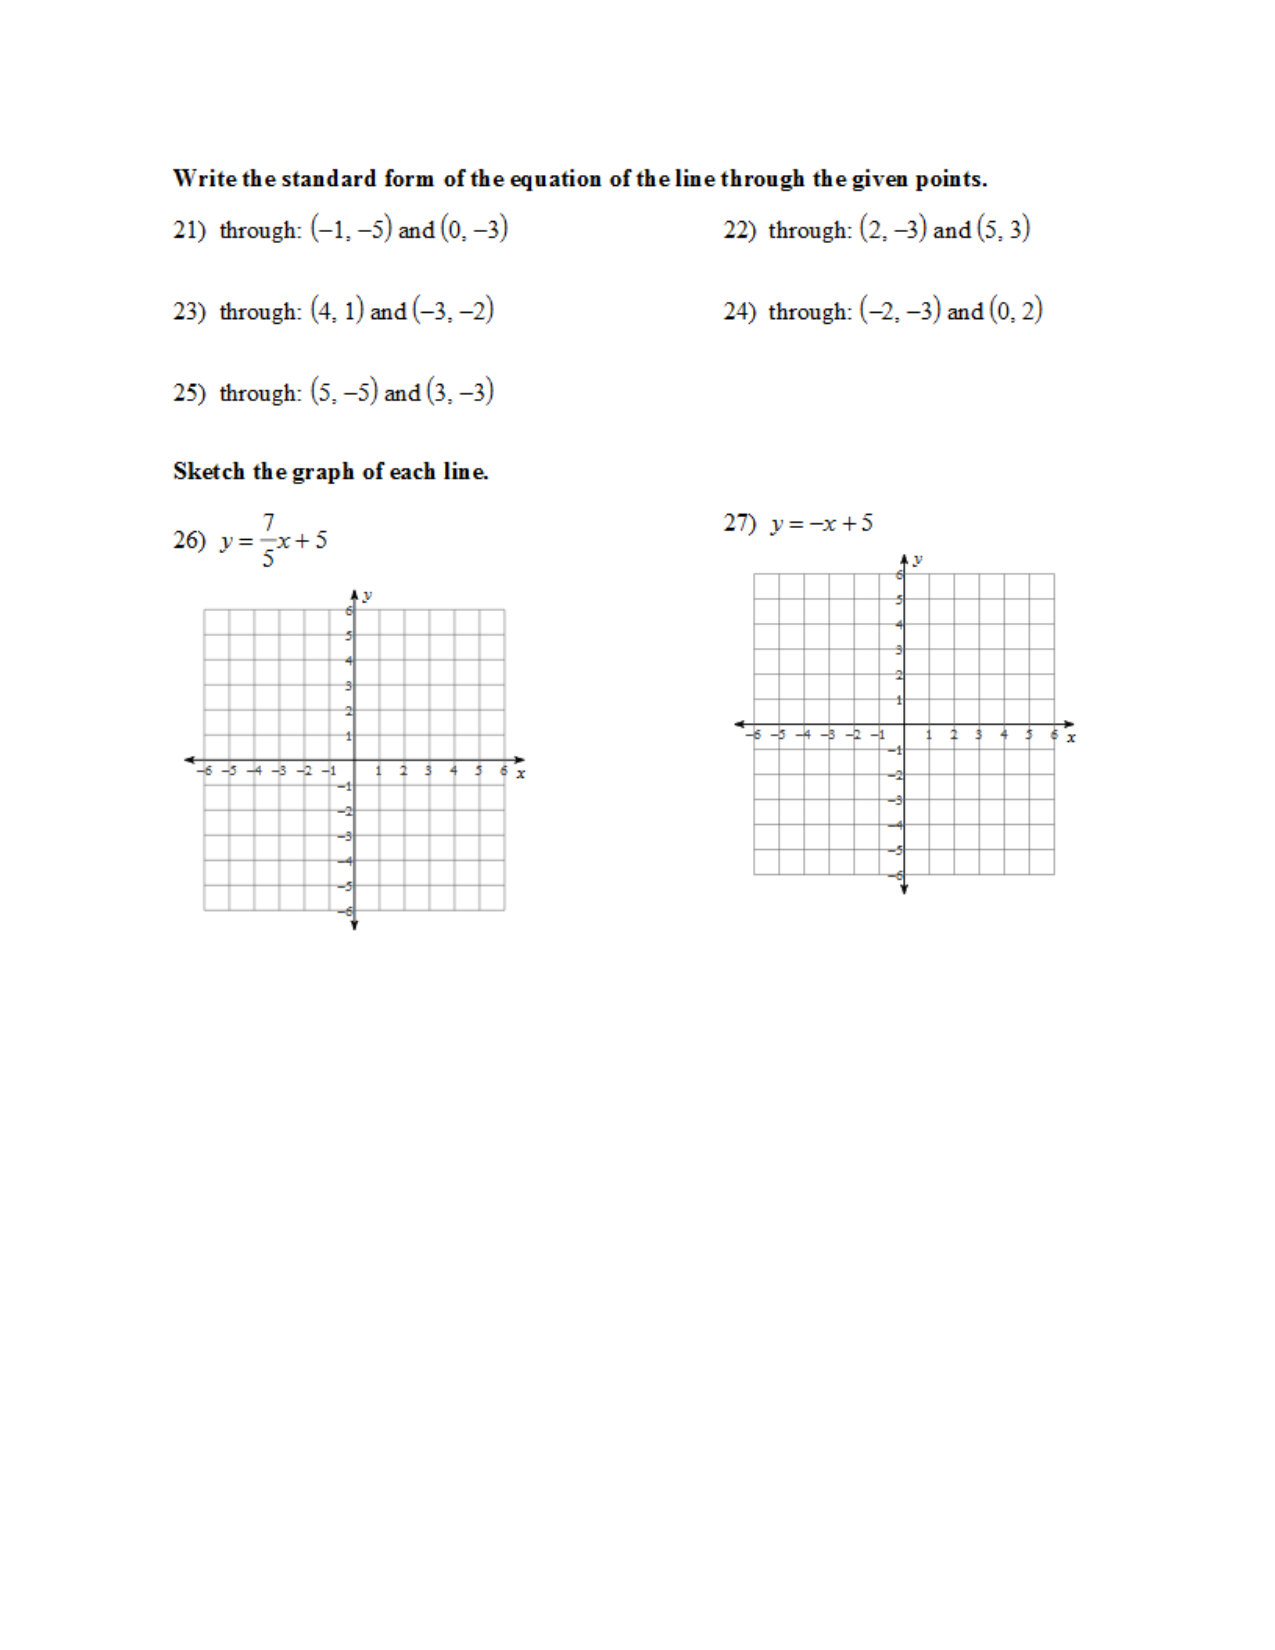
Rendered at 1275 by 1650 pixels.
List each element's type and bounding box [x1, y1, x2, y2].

picture [150, 150, 1107, 979]
